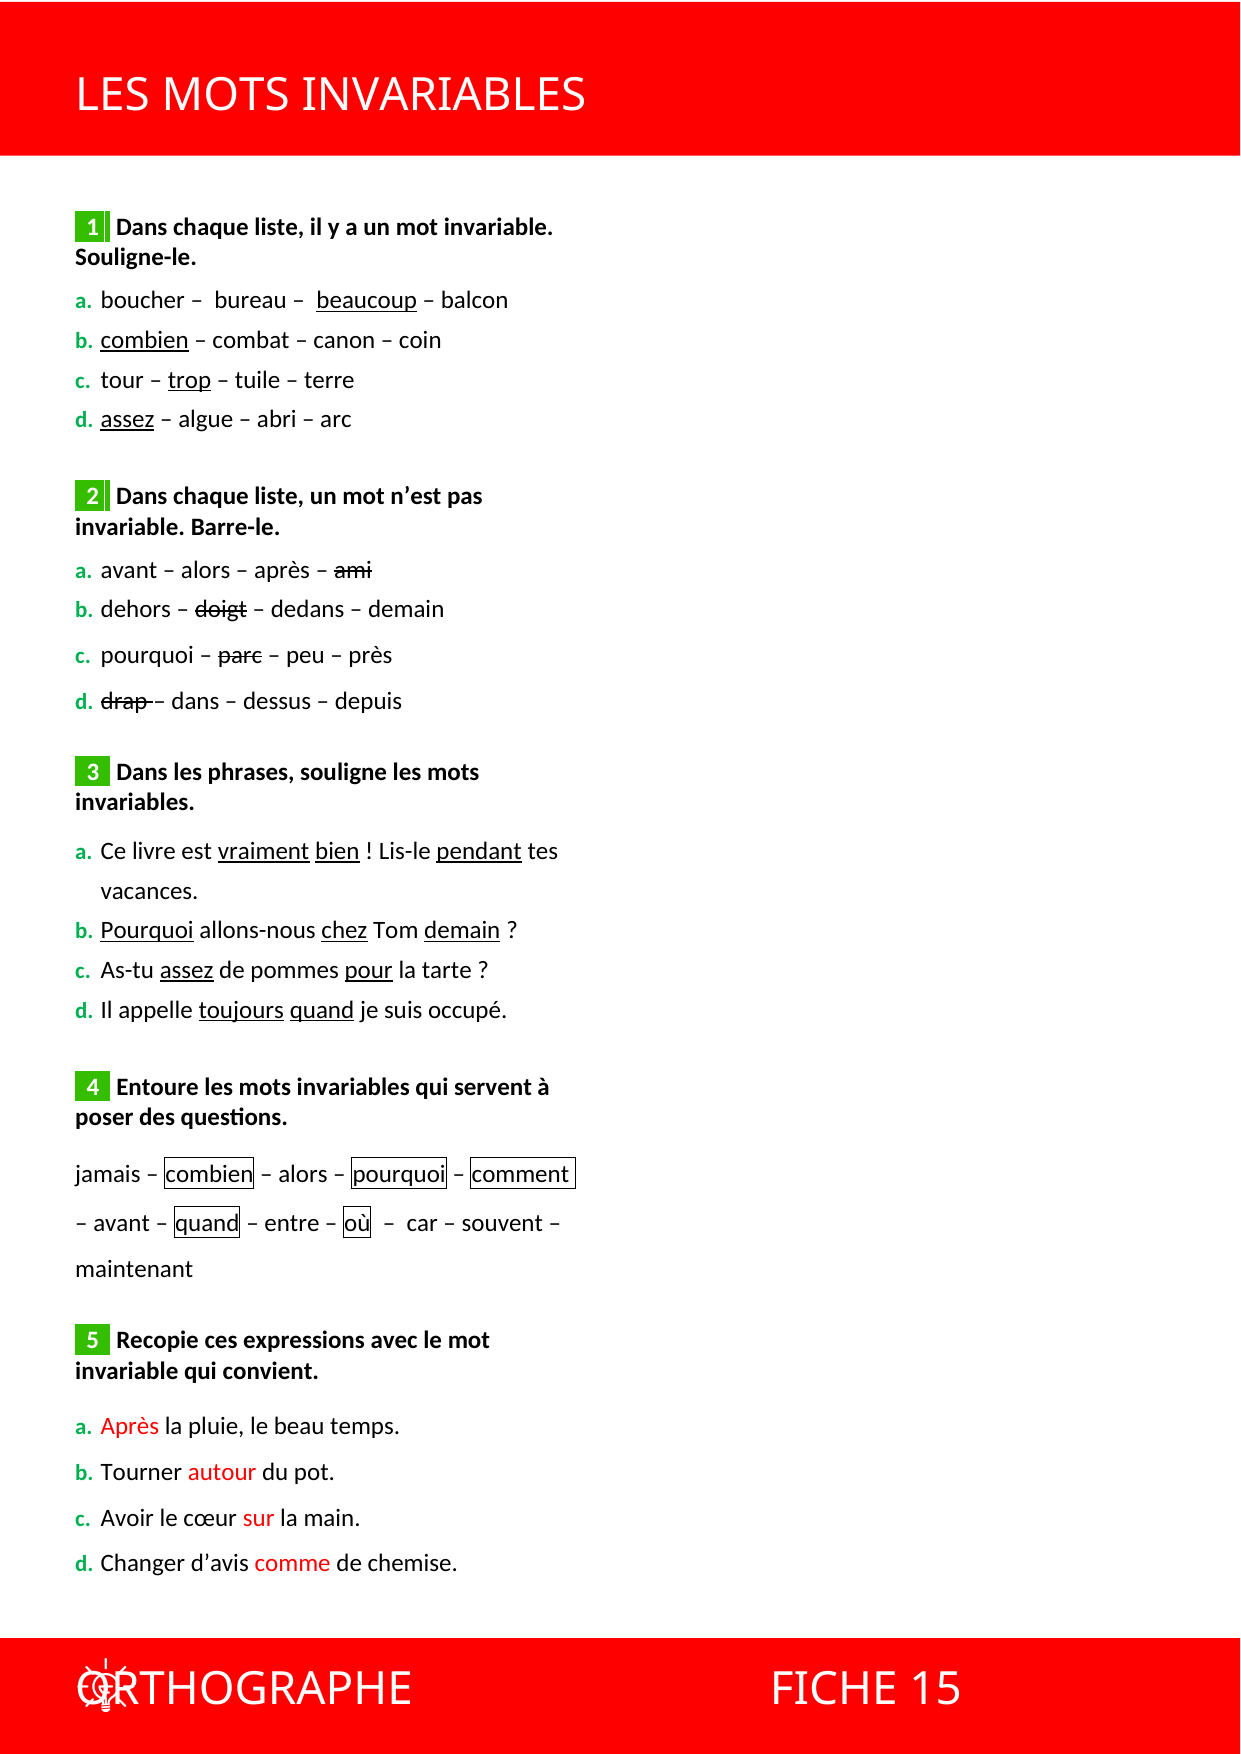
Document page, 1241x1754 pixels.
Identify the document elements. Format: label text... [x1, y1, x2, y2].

list combien – combat – canon – coin [75, 324, 591, 355]
list dehors – doigt – dedans – demain [75, 593, 591, 624]
list Changer d’avis comme de chemise. [75, 1548, 591, 1578]
list Il appelle toujours quand je suis occupé. [75, 994, 591, 1024]
text 3 Dans les phrases, souligne les mots invariables. [75, 756, 591, 817]
list tour – trop – tuile – terre [75, 364, 591, 394]
list Avoir le cœur sur la main. [75, 1502, 591, 1532]
list As-tu assez de pommes pour la tarte ? [75, 954, 591, 985]
list avant – alors – après – ami [75, 554, 591, 584]
text 5 Recopie ces expressions avec le mot invariable qui convient. [75, 1324, 591, 1385]
text jamais – combien – alors – pourquoi – comment – avant – quand – entre – où – car – souvent – maintenant [75, 1157, 591, 1284]
list assez – algue – abri – arc [75, 403, 591, 434]
picture [120, 1675, 132, 1687]
picture [75, 1658, 139, 1714]
list Pourquoi allons-nous chez Tom demain ? [75, 915, 591, 945]
text 1 Dans chaque liste, il y a un mot invariable. Souligne-le. [75, 211, 591, 272]
list pourquoi – parc – peu – près [75, 639, 591, 670]
text 4 Entoure les mots invariables qui servent à poser des questions. [75, 1071, 591, 1132]
list drap – dans – dessus – depuis [75, 685, 591, 716]
list Tourner autour du pot. [75, 1456, 591, 1487]
list Ce livre est vraiment bien ! Lis-le pendant tes vacances. [75, 836, 591, 906]
text 2 Dans chaque liste, un mot n’est pas invariable. Barre-le. [75, 480, 591, 541]
list Après la pluie, le beau temps. [75, 1410, 591, 1441]
list boucher – bureau – beaucoup – balcon [75, 284, 591, 315]
